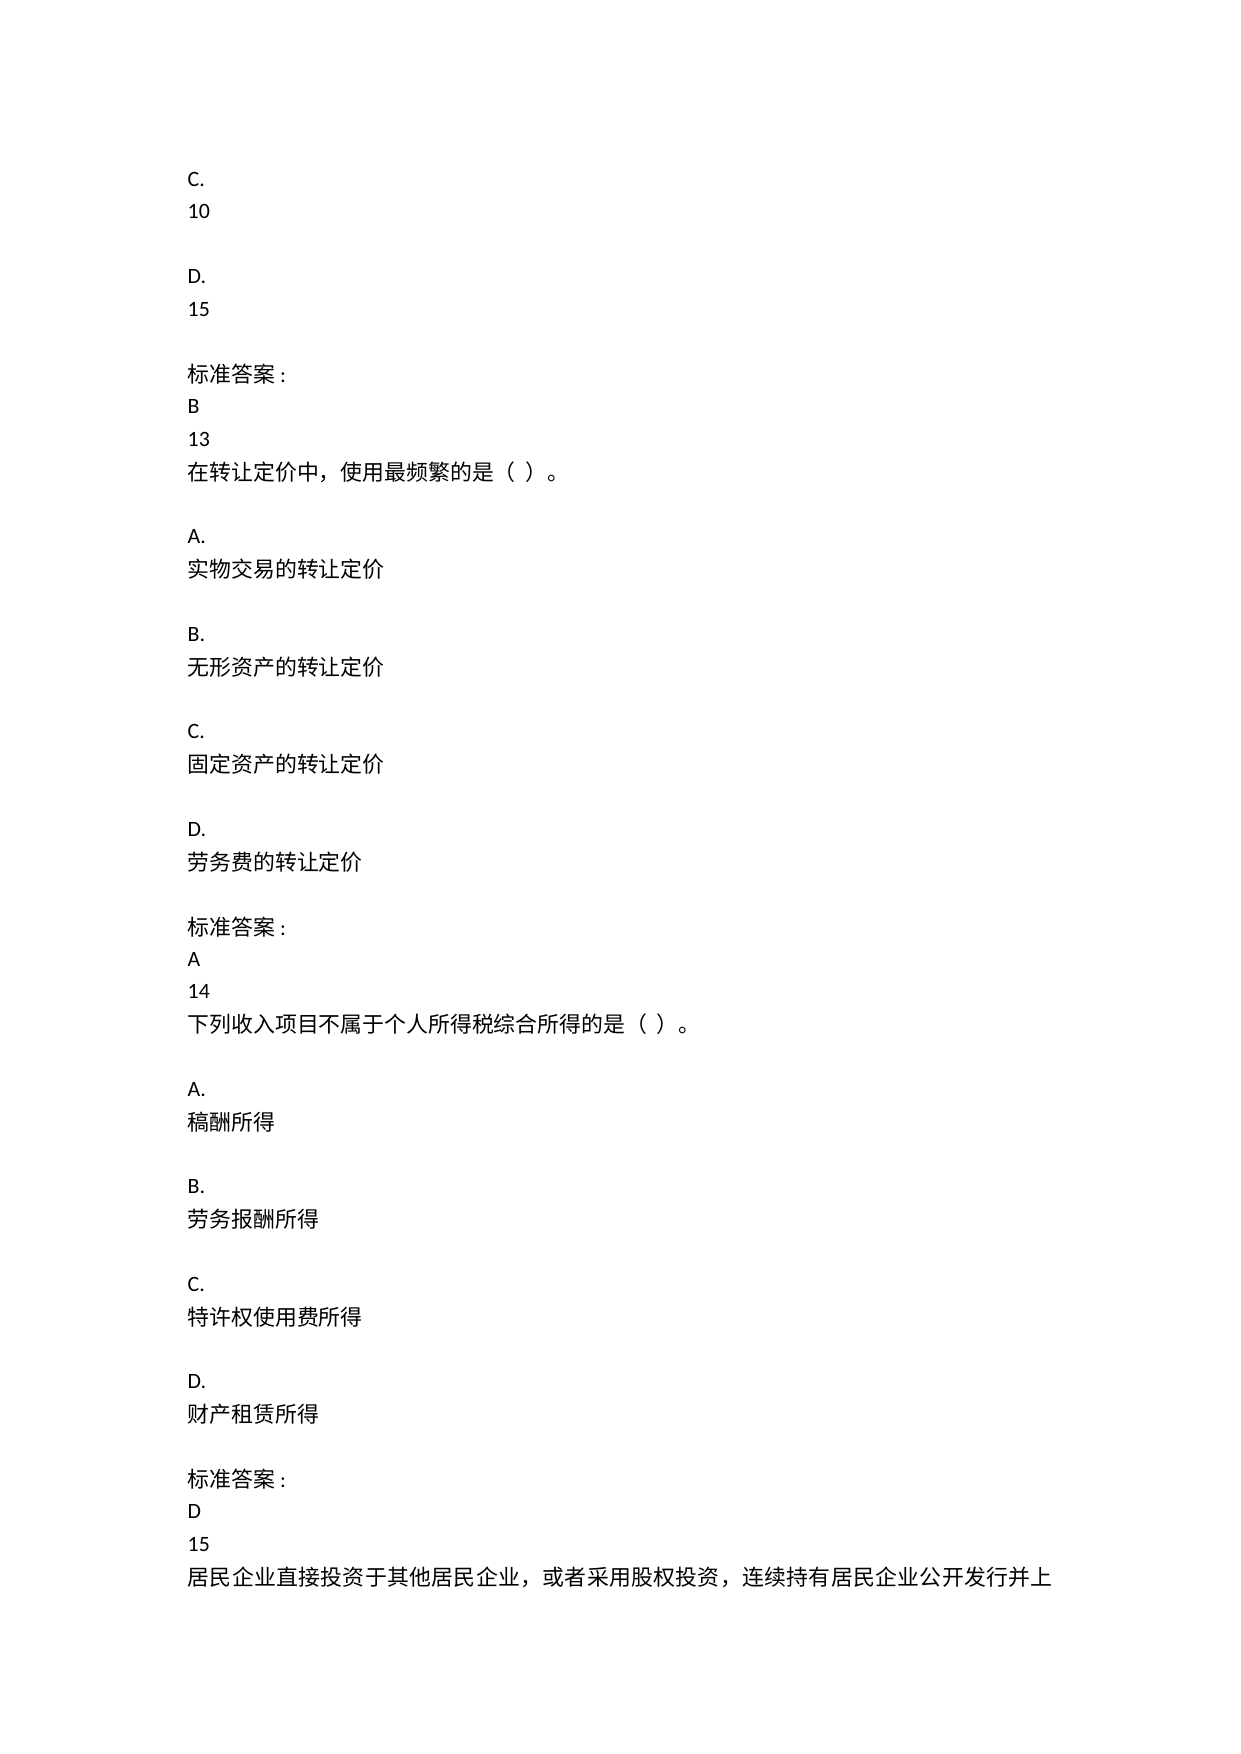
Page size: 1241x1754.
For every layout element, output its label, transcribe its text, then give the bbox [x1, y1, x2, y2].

text D. [187, 812, 1053, 844]
text 稿酬所得 [187, 1104, 1053, 1137]
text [187, 1559, 1053, 1592]
text A. [187, 519, 1053, 552]
text D [187, 1494, 1053, 1527]
text 特许权使用费所得 [187, 1299, 1053, 1332]
text 15 [187, 1527, 1053, 1559]
text C. [187, 162, 1053, 194]
text A. [187, 1072, 1053, 1104]
text 14 [187, 974, 1053, 1007]
text 15 [187, 292, 1053, 324]
text 劳务报酬所得 [187, 1202, 1053, 1234]
text 下列收入项目不属于个人所得税综合所得的是（ ）。 [187, 1007, 1053, 1039]
text 在转让定价中，使用最频繁的是（ ）。 [187, 454, 1053, 487]
text B [187, 389, 1053, 422]
text D. [187, 259, 1053, 292]
text 无形资产的转让定价 [187, 649, 1053, 682]
text A [187, 942, 1053, 974]
text 标准答案 : [187, 357, 1053, 389]
text 10 [187, 194, 1053, 227]
text B. [187, 1169, 1053, 1202]
text 13 [187, 422, 1053, 454]
text 财产租赁所得 [187, 1397, 1053, 1429]
text 实物交易的转让定价 [187, 552, 1053, 584]
text 劳务费的转让定价 [187, 844, 1053, 877]
text D. [187, 1364, 1053, 1397]
text 固定资产的转让定价 [187, 747, 1053, 779]
text 标准答案 : [187, 1462, 1053, 1494]
text C. [187, 714, 1053, 747]
text C. [187, 1267, 1053, 1299]
text B. [187, 617, 1053, 649]
text 标准答案 : [187, 909, 1053, 942]
